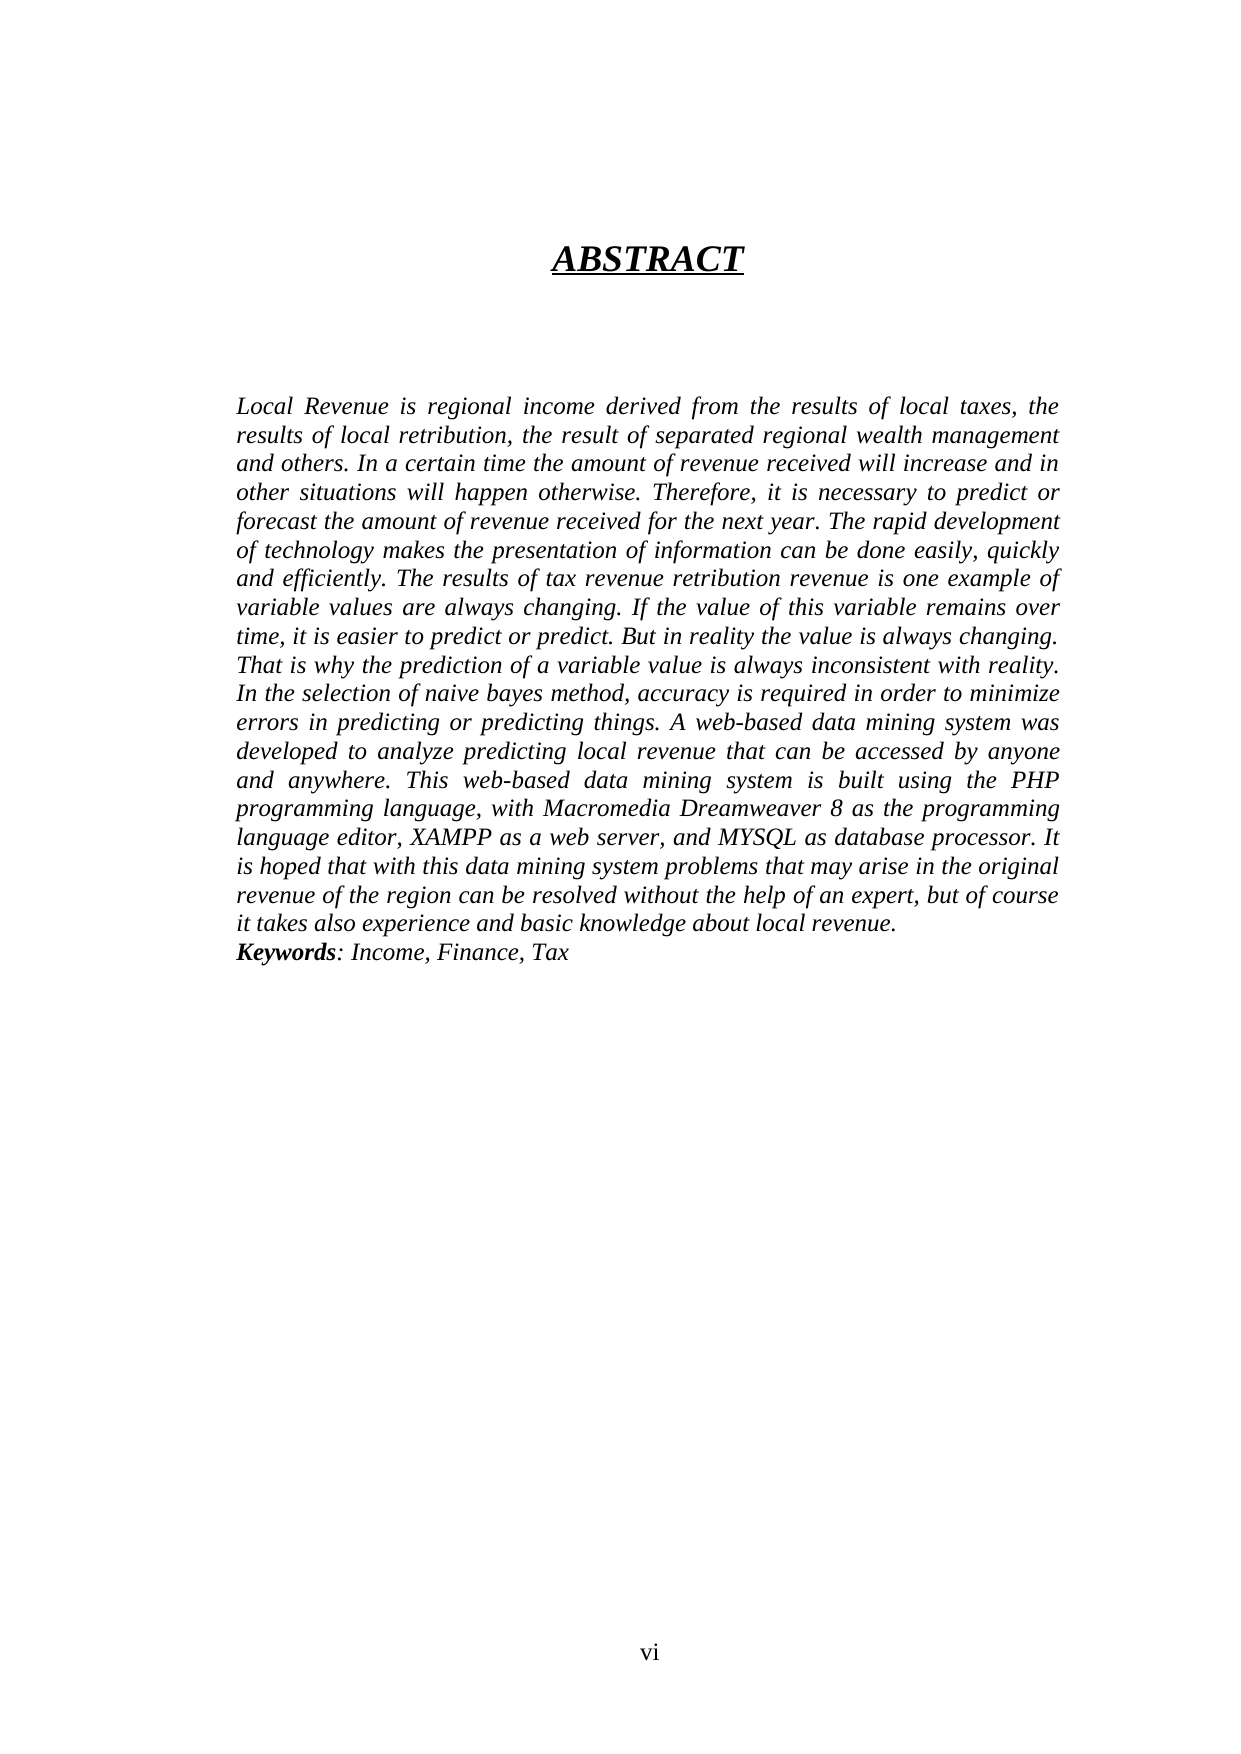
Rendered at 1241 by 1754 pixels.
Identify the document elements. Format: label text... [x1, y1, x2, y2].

text Keywords: Income, Finance, Tax [236, 937, 1063, 966]
text Local Revenue is regional income derived from the results of local taxes, the results of local retribution, the result of separated regional wealth management and others. In a certain time the amount of revenue received will increase and in other situations will happen otherwise. Therefore, it is necessary to predict or forecast the amount of revenue received for the next year. The rapid development of technology makes the presentation of information can be done easily, quickly and efficiently. The results of tax revenue retribution revenue is one example of variable values ​​are always changing. If the value of this variable remains over time, it is easier to predict or predict. But in reality the value is always changing. That is why the prediction of a variable value is always inconsistent with reality. In the selection of naive bayes method, accuracy is required in order to minimize errors in predicting or predicting things. A web-based data mining system was developed to analyze predicting local revenue that can be accessed by anyone and anywhere. This web-based data mining system is built using the PHP programming language, with Macromedia Dreamweaver 8 as the programming language editor, XAMPP as a web server, and MYSQL as database processor. It is hoped that with this data mining system problems that may arise in the original revenue of the region can be resolved without the help of an expert, but of course it takes also experience and basic knowledge about local revenue. [236, 391, 1063, 937]
text abstract [236, 236, 1063, 279]
